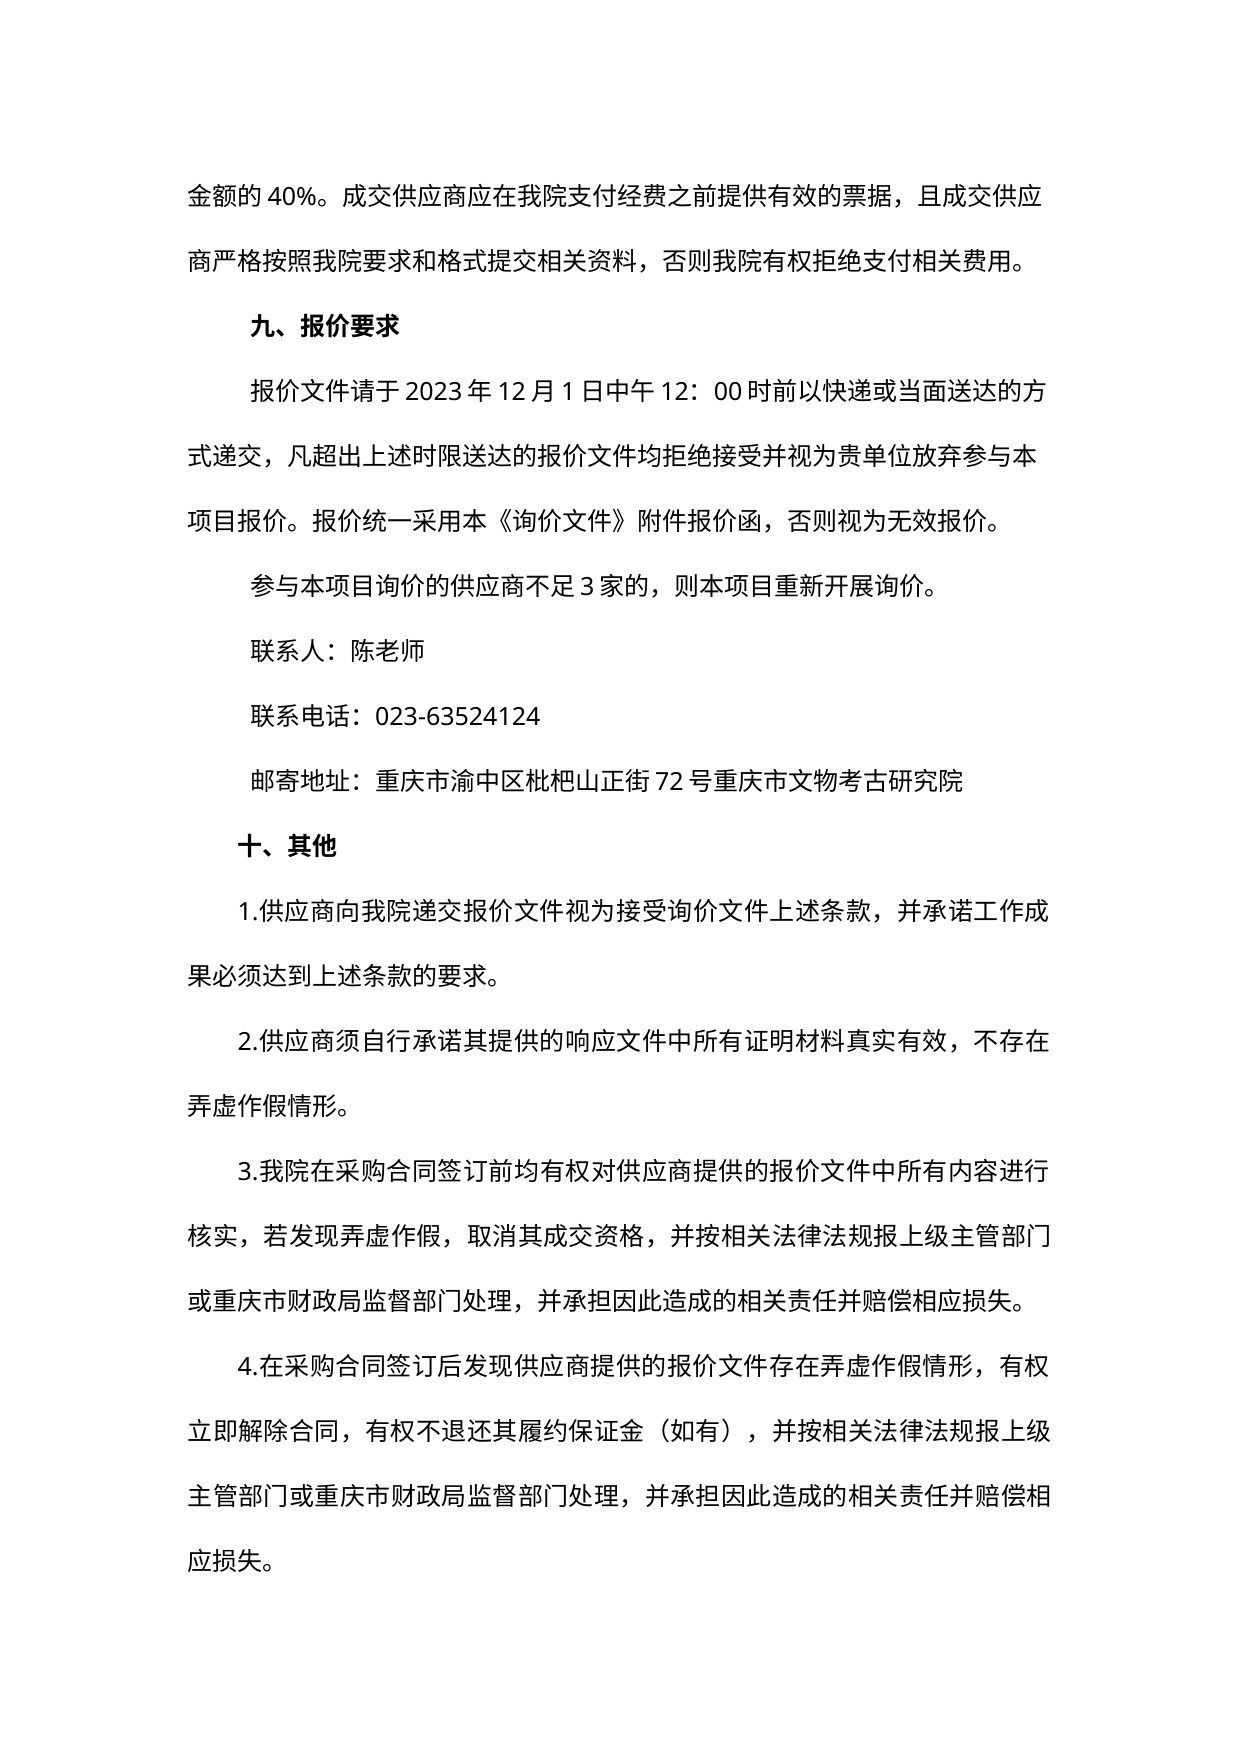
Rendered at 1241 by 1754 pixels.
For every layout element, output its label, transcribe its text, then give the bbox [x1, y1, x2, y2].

text 九、报价要求 [187, 292, 1053, 357]
text 联系电话：023-63524124 [187, 682, 1053, 747]
text 参与本项目询价的供应商不足3家的，则本项目重新开展询价。 [187, 552, 1053, 617]
text 2.供应商须自行承诺其提供的响应文件中所有证明材料真实有效，不存在弄虚作假情形。 [187, 1007, 1053, 1137]
text 1.供应商向我院递交报价文件视为接受询价文件上述条款，并承诺工作成果必须达到上述条款的要求。 [187, 877, 1053, 1007]
text 报价文件请于2023年12月1日中午12：00时前以快递或当面送达的方式递交，凡超出上述时限送达的报价文件均拒绝接受并视为贵单位放弃参与本项目报价。报价统一采用本《询价文件》附件报价函，否则视为无效报价。 [187, 357, 1053, 552]
text 3.我院在采购合同签订前均有权对供应商提供的报价文件中所有内容进行核实，若发现弄虚作假，取消其成交资格，并按相关法律法规报上级主管部门或重庆市财政局监督部门处理，并承担因此造成的相关责任并赔偿相应损失。 [187, 1137, 1053, 1332]
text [187, 162, 1053, 292]
subtitle 十、其他 [187, 812, 1053, 877]
text 邮寄地址：重庆市渝中区枇杷山正街72号重庆市文物考古研究院 [187, 747, 1053, 812]
text 联系人：陈老师 [187, 617, 1053, 682]
text 4.在采购合同签订后发现供应商提供的报价文件存在弄虚作假情形，有权立即解除合同，有权不退还其履约保证金（如有），并按相关法律法规报上级主管部门或重庆市财政局监督部门处理，并承担因此造成的相关责任并赔偿相应损失。 [187, 1332, 1053, 1592]
